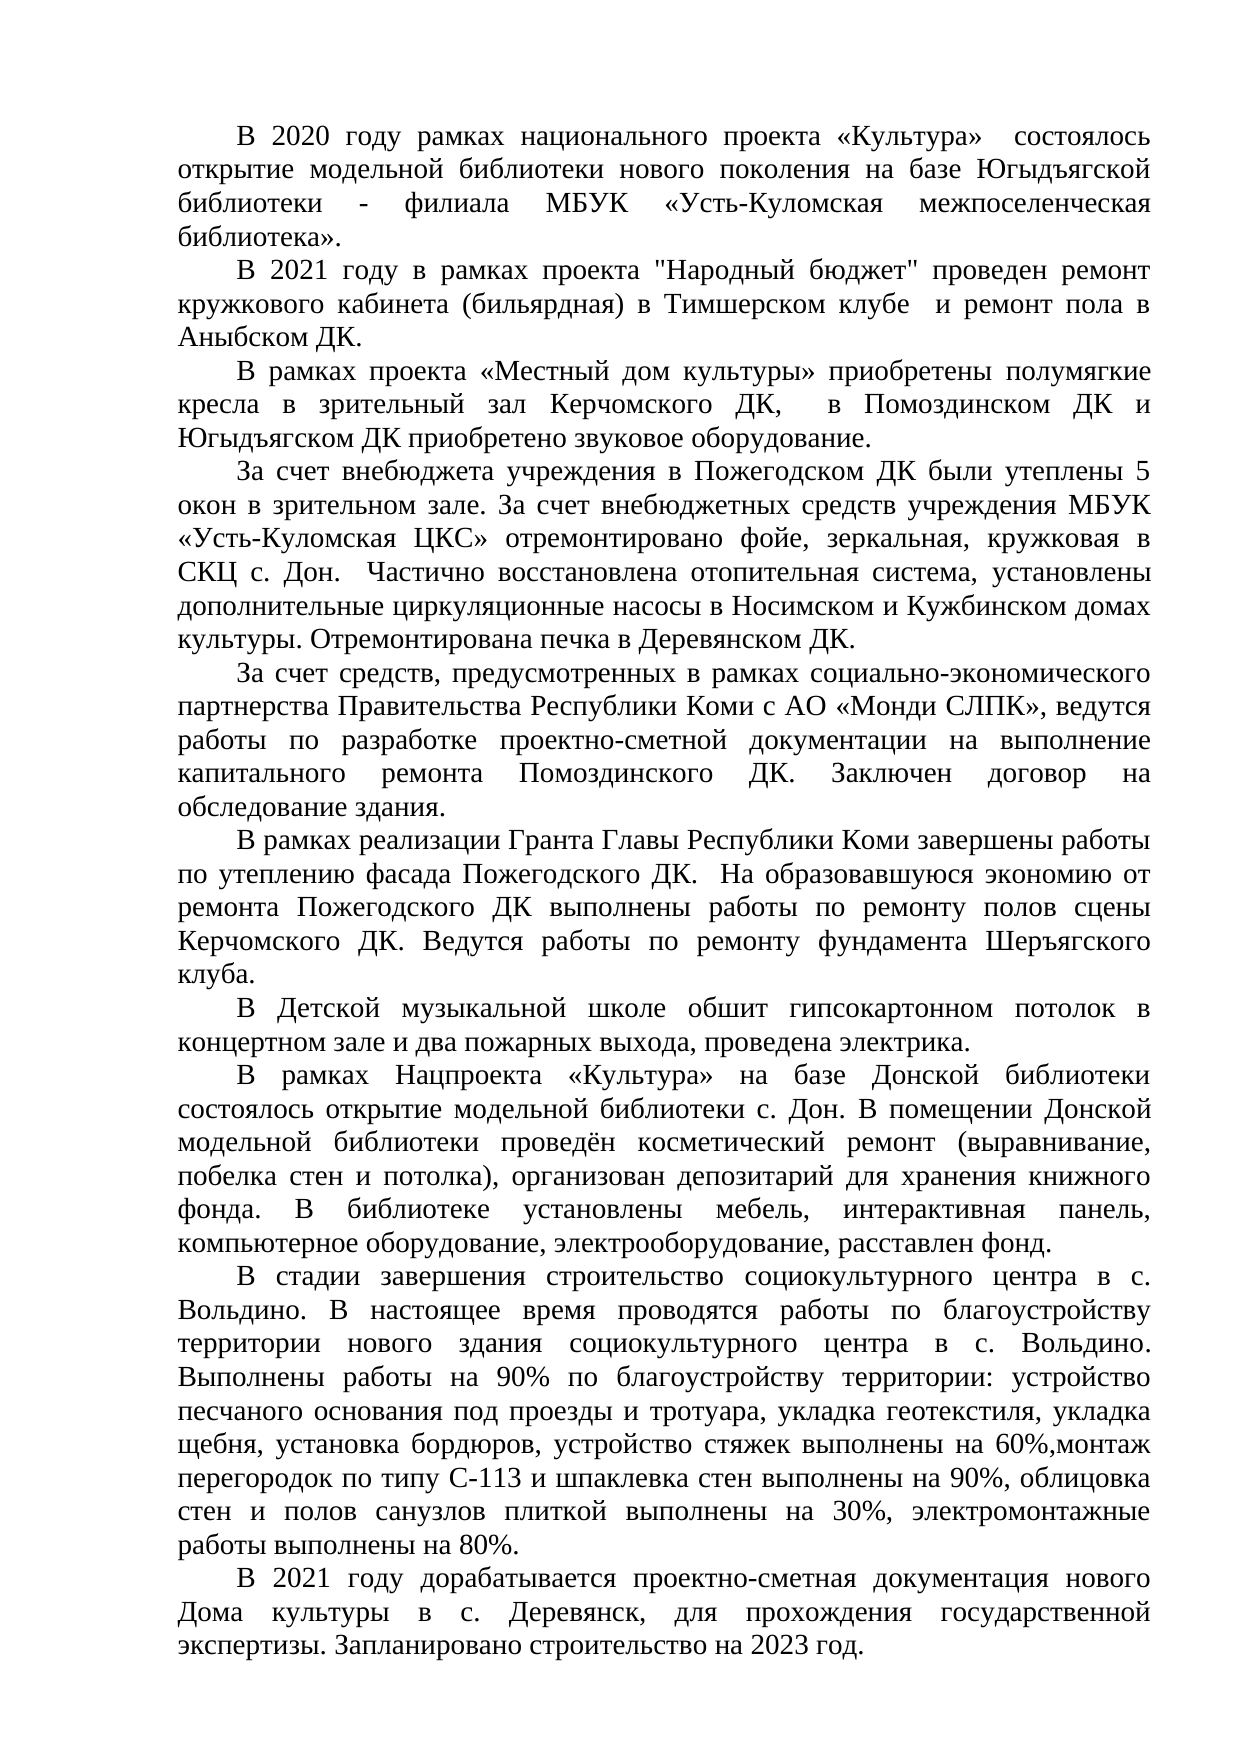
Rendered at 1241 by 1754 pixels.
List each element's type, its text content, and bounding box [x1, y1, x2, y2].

text В 2021 году дорабатывается проектно-сметная документация нового Дома культуры в с. Деревянск, для прохождения государственной экспертизы. Запланировано строительство на 2023 год. [177, 1560, 1152, 1661]
text В 2021 году в рамках проекта "Народный бюджет" проведен ремонт кружкового кабинета (бильярдная) в Тимшерском клубе и ремонт пола в Аныбском ДК. [177, 252, 1152, 353]
text В рамках Нацпроекта «Культура» на базе Донской библиотеки состоялось открытие модельной библиотеки с. Дон. В помещении Донской модельной библиотеки проведён косметический ремонт (выравнивание, побелка стен и потолка), организован депозитарий для хранения книжного фонда. В библиотеке установлены мебель, интерактивная панель, компьютерное оборудование, электрооборудование, расставлен фонд. [177, 1057, 1152, 1258]
text В рамках проекта «Местный дом культуры» приобретены полумягкие кресла в зрительный зал Керчомского ДК, в Помоздинском ДК и Югыдъягском ДК приобретено звуковое оборудование. [177, 353, 1152, 453]
text В стадии завершения строительство социокультурного центра в с. Вольдино. В настоящее время проводятся работы по благоустройству территории нового здания социокультурного центра в с. Вольдино. Выполнены работы на 90% по благоустройству территории: устройство песчаного основания под проезды и тротуара, укладка геотекстиля, укладка щебня, установка бордюров, устройство стяжек выполнены на 60%,монтаж перегородок по типу С-113 и шпаклевка стен выполнены на 90%, облицовка стен и полов санузлов плиткой выполнены на 30%, электромонтажные работы выполнены на 80%. [177, 1258, 1152, 1560]
text В Детской музыкальной школе обшит гипсокартонном потолок в концертном зале и два пожарных выхода, проведена электрика. [177, 990, 1152, 1057]
text В 2020 году рамках национального проекта «Культура» состоялось открытие модельной библиотеки нового поколения на базе Югыдъягской библиотеки - филиала МБУК «Усть-Куломская межпоселенческая библиотека». [177, 118, 1152, 252]
text В рамках реализации Гранта Главы Республики Коми завершены работы по утеплению фасада Пожегодского ДК. На образовавшуюся экономию от ремонта Пожегодского ДК выполнены работы по ремонту полов сцены Керчомского ДК. Ведутся работы по ремонту фундамента Шеръягского клуба. [177, 822, 1152, 990]
text За счет средств, предусмотренных в рамках социально-экономического партнерства Правительства Республики Коми с АО «Монди СЛПК», ведутся работы по разработке проектно-сметной документации на выполнение капитального ремонта Помоздинского ДК. Заключен договор на обследование здания. [177, 655, 1152, 822]
text За счет внебюджета учреждения в Пожегодском ДК были утеплены 5 окон в зрительном зале. За счет внебюджетных средств учреждения МБУК «Усть-Куломская ЦКС» отремонтировано фойе, зеркальная, кружковая в СКЦ с. Дон. Частично восстановлена отопительная система, установлены дополнительные циркуляционные насосы в Носимском и Кужбинском домах культуры. Отремонтирована печка в Деревянском ДК. [177, 453, 1152, 655]
